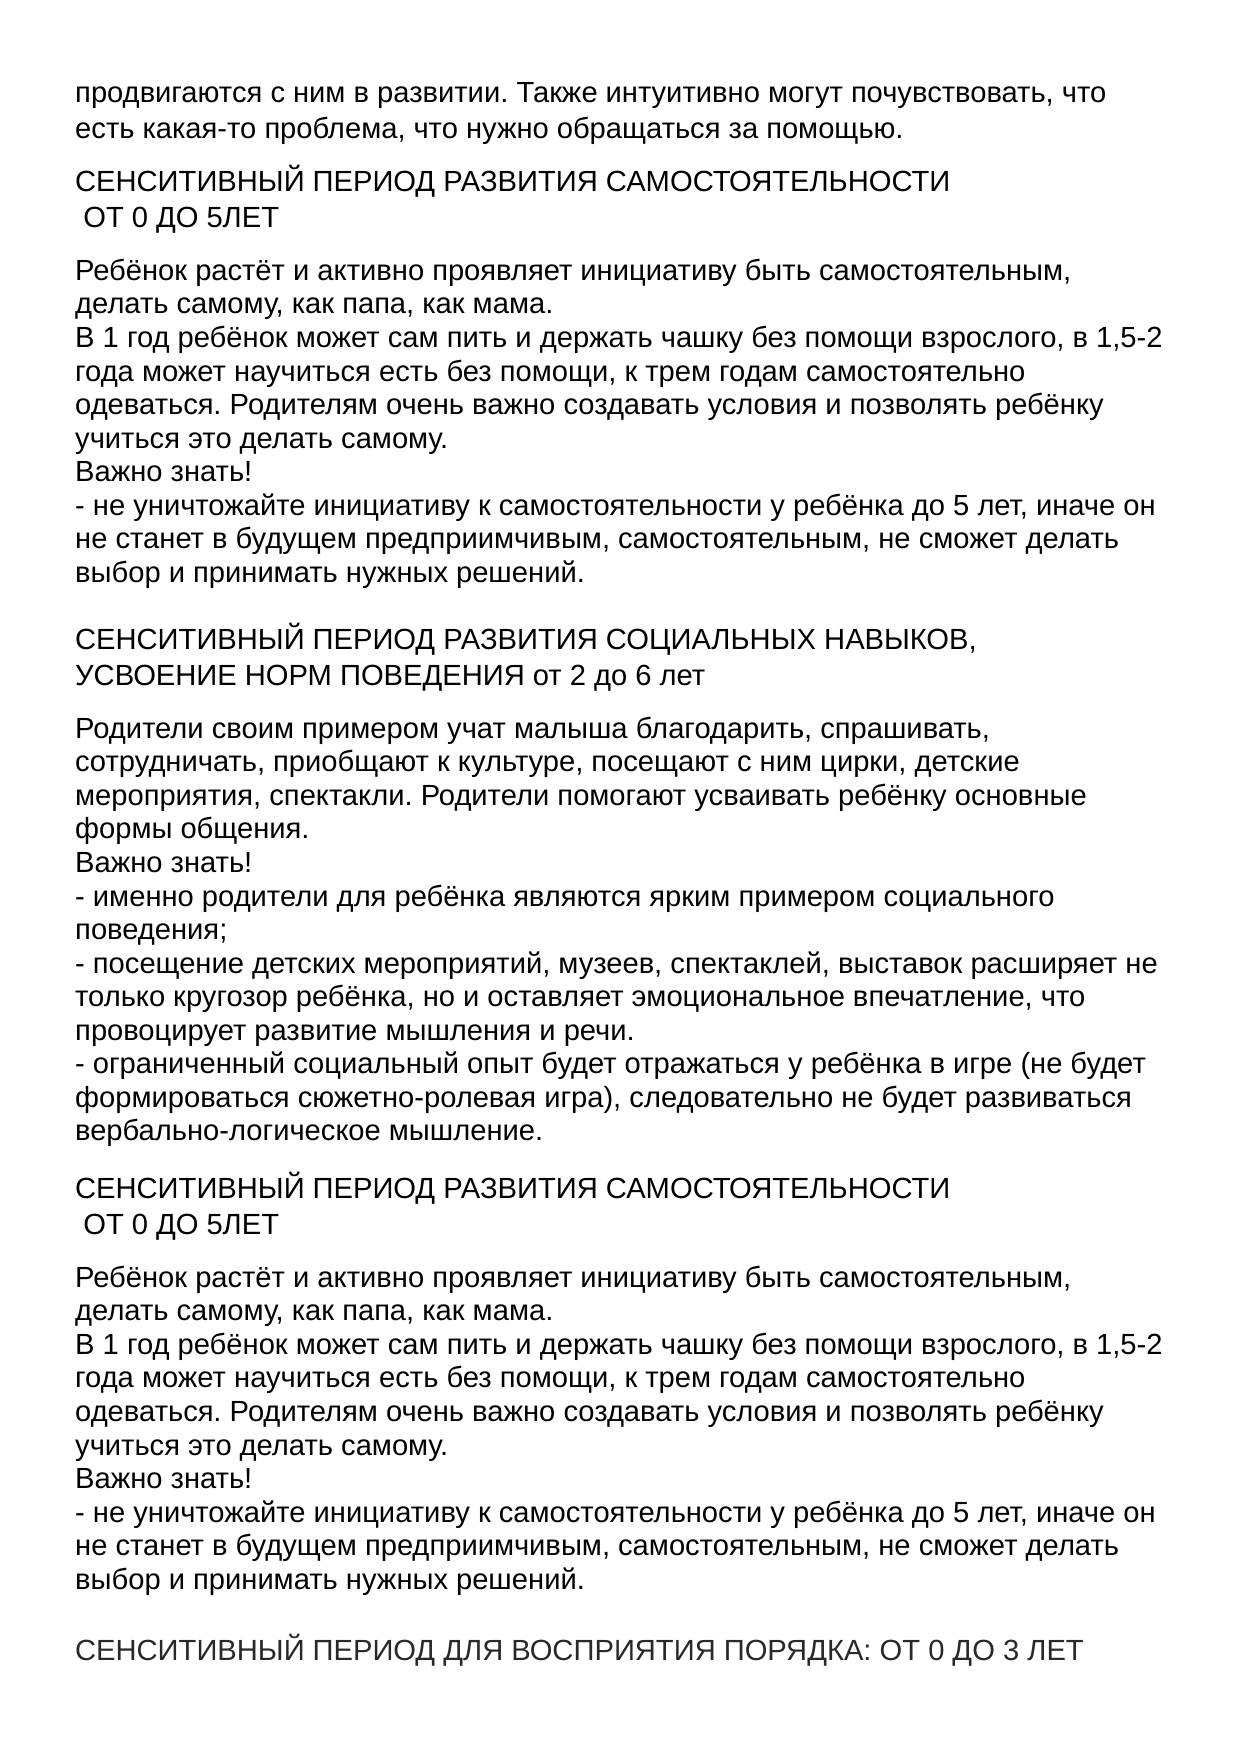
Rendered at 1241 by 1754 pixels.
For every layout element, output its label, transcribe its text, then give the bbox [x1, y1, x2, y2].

text СЕНСИТИВНЫЙ ПЕРИОД РАЗВИТИЯ САМОСТОЯТЕЛЬНОСТИ ОТ 0 ДО 5ЛЕТ [75, 164, 1165, 234]
text Родители своим примером учат малыша благодарить, спрашивать, сотрудничать, приобщают к культуре, посещают с ним цирки, детские мероприятия, спектакли. Родители помогают усваивать ребёнку основные формы общения. [75, 711, 1165, 845]
text - именно родители для ребёнка являются ярким примером социального поведения; [75, 878, 1165, 946]
text Ребёнок растёт и активно проявляет инициативу быть самостоятельным, делать самому, как папа, как мама. [75, 253, 1165, 320]
text - ограниченный социальный опыт будет отражаться у ребёнка в игре (не будет формироваться сюжетно-ролевая игра), следовательно не будет развиваться вербально-логическое мышление. [75, 1046, 1165, 1147]
text В 1 год ребёнок может сам пить и держать чашку без помощи взрослого, в 1,5-2 года может научиться есть без помощи, к трем годам самостоятельно одеваться. Родителям очень важно создавать условия и позволять ребёнку учиться это делать самому. [75, 320, 1165, 454]
text Ребёнок растёт и активно проявляет инициативу быть самостоятельным, делать самому, как папа, как мама. [75, 1260, 1165, 1327]
text - не уничтожайте инициативу к самостоятельности у ребёнка до 5 лет, иначе он не станет в будущем предприимчивым, самостоятельным, не сможет делать выбор и принимать нужных решений. [75, 1494, 1165, 1595]
text - не уничтожайте инициативу к самостоятельности у ребёнка до 5 лет, иначе он не станет в будущем предприимчивым, самостоятельным, не сможет делать выбор и принимать нужных решений. [75, 488, 1165, 588]
text - посещение детских мероприятий, музеев, спектаклей, выставок расширяет не только кругозор ребёнка, но и оставляет эмоциональное впечатление, что провоцирует развитие мышления и речи. [75, 946, 1165, 1046]
text Важно знать! [75, 454, 1165, 488]
text Важно знать! [75, 845, 1165, 878]
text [75, 75, 1165, 145]
text СЕНСИТИВНЫЙ ПЕРИОД РАЗВИТИЯ САМОСТОЯТЕЛЬНОСТИ ОТ 0 ДО 5ЛЕТ [75, 1171, 1165, 1241]
text СЕНСИТИВНЫЙ ПЕРИОД ДЛЯ ВОСПРИЯТИЯ ПОРЯДКА: ОТ 0 ДО 3 ЛЕТ [75, 1632, 1165, 1666]
text В 1 год ребёнок может сам пить и держать чашку без помощи взрослого, в 1,5-2 года может научиться есть без помощи, к трем годам самостоятельно одеваться. Родителям очень важно создавать условия и позволять ребёнку учиться это делать самому. [75, 1327, 1165, 1461]
text Важно знать! [75, 1461, 1165, 1494]
text СЕНСИТИВНЫЙ ПЕРИОД РАЗВИТИЯ СОЦИАЛЬНЫХ НАВЫКОВ, УСВОЕНИЕ НОРМ ПОВЕДЕНИЯ от 2 до 6 лет [75, 622, 1165, 692]
